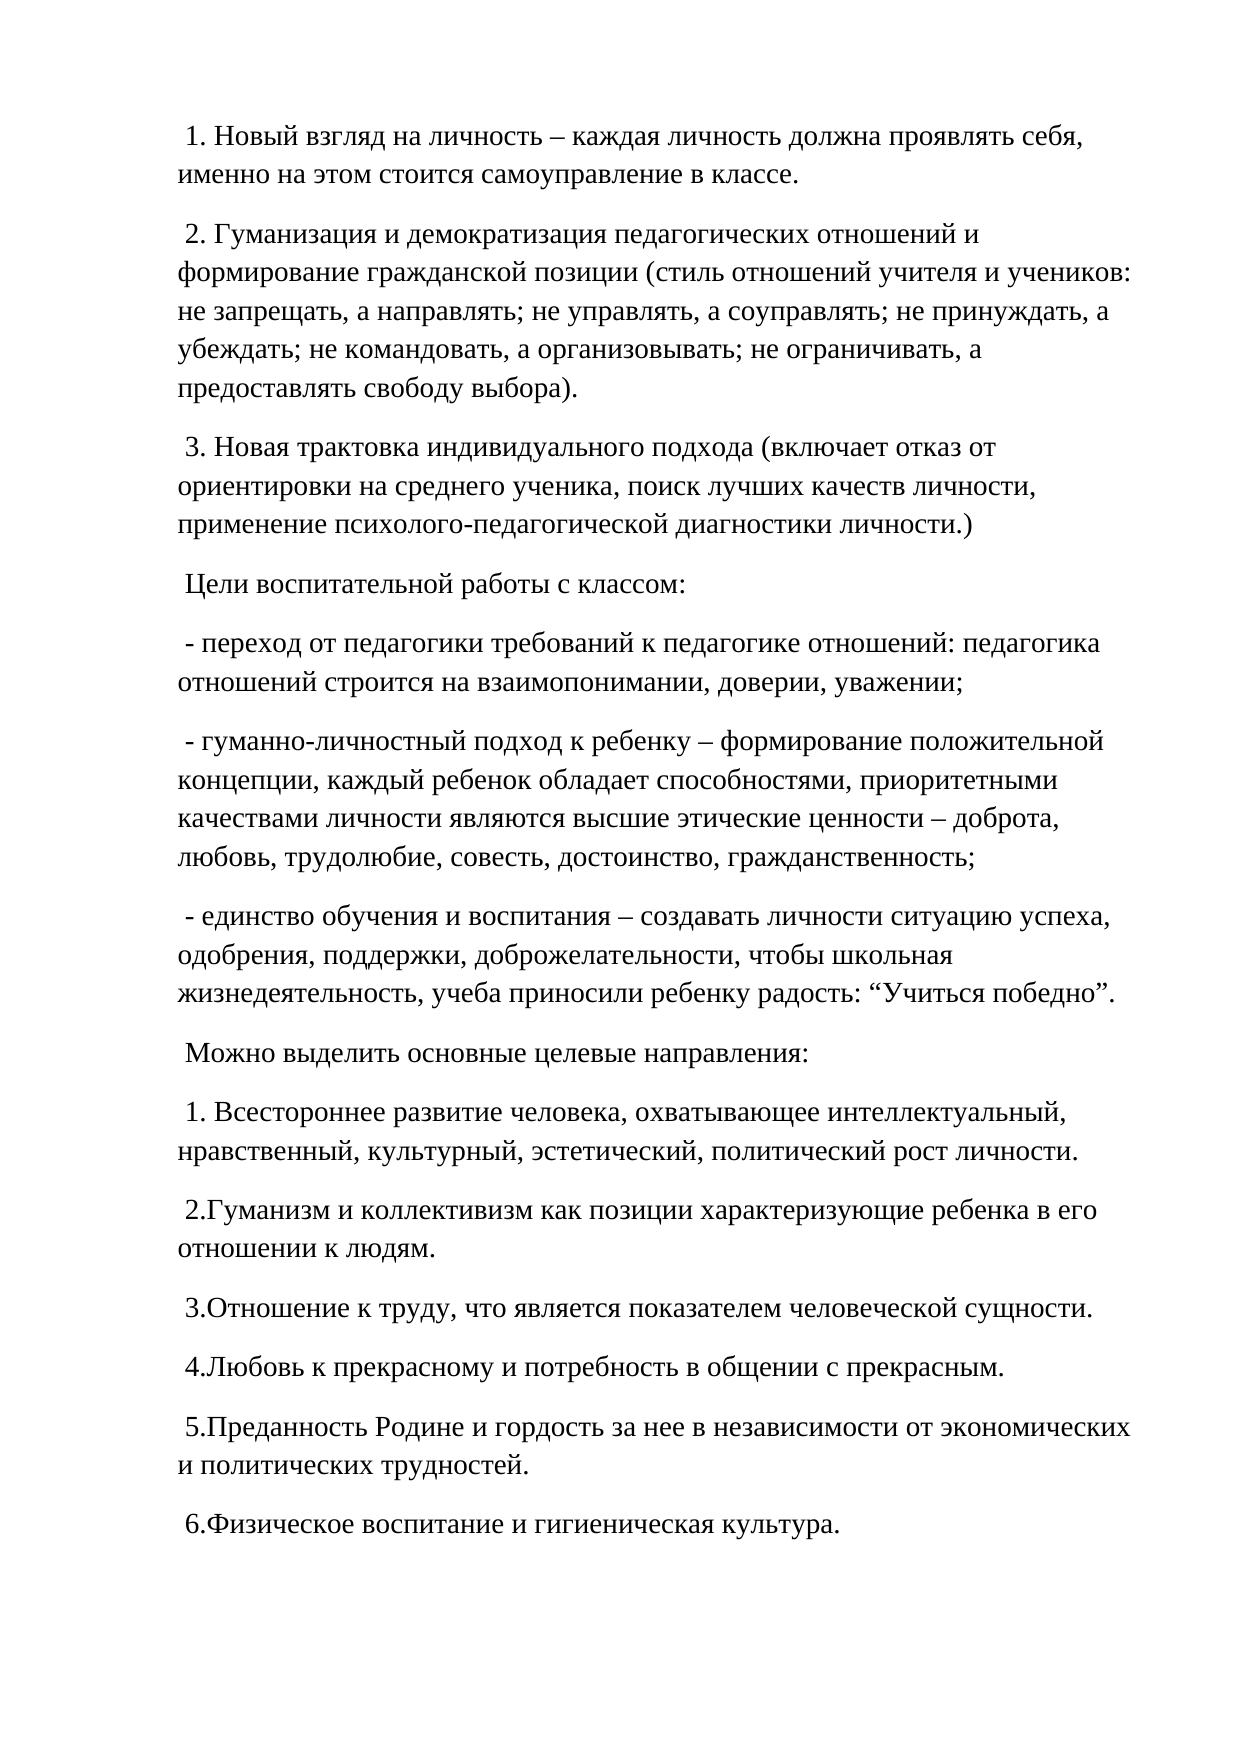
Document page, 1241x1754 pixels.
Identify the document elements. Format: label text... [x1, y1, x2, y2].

text 3. Новая трактовка индивидуального подхода (включает отказ от ориентировки на среднего ученика, поиск лучших качеств личности, применение психолого-педагогической диагностики личности.) [177, 429, 1152, 540]
text 1. Новый взгляд на личность – каждая личность должна проявлять себя, именно на этом стоится самоуправление в классе. [177, 118, 1152, 190]
text 6.Физическое воспитание и гигиеническая культура. [177, 1507, 1152, 1540]
text - гуманно-личностный подход к ребенку – формирование положительной концепции, каждый ребенок обладает способностями, приоритетными качествами личности являются высшие этические ценности – доброта, любовь, трудолюбие, совесть, достоинство, гражданственность; [177, 723, 1152, 872]
text - переход от педагогики требований к педагогике отношений: педагогика отношений строится на взаимопонимании, доверии, уважении; [177, 625, 1152, 697]
text 3.Отношение к труду, что является показателем человеческой сущности. [177, 1290, 1152, 1323]
text 1. Всестороннее развитие человека, охватывающее интеллектуальный, нравственный, культурный, эстетический, политический рост личности. [177, 1094, 1152, 1166]
text Цели воспитательной работы с классом: [177, 566, 1152, 599]
text 2.Гуманизм и коллективизм как позиции характеризующие ребенка в его отношении к людям. [177, 1192, 1152, 1264]
text 4.Любовь к прекрасному и потребность в общении с прекрасным. [177, 1349, 1152, 1383]
text 5.Преданность Родине и гордость за нее в независимости от экономических и политических трудностей. [177, 1409, 1152, 1481]
text Можно выделить основные целевые направления: [177, 1035, 1152, 1068]
text - единство обучения и воспитания – создавать личности ситуацию успеха, одобрения, поддержки, доброжелательности, чтобы школьная жизнедеятельность, учеба приносили ребенку радость: “Учиться победно”. [177, 898, 1152, 1009]
text 2. Гуманизация и демократизация педагогических отношений и формирование гражданской позиции (стиль отношений учителя и учеников: не запрещать, а направлять; не управлять, а соуправлять; не принуждать, а убеждать; не командовать, а организовывать; не ограничивать, а предоставлять свободу выбора). [177, 216, 1152, 404]
